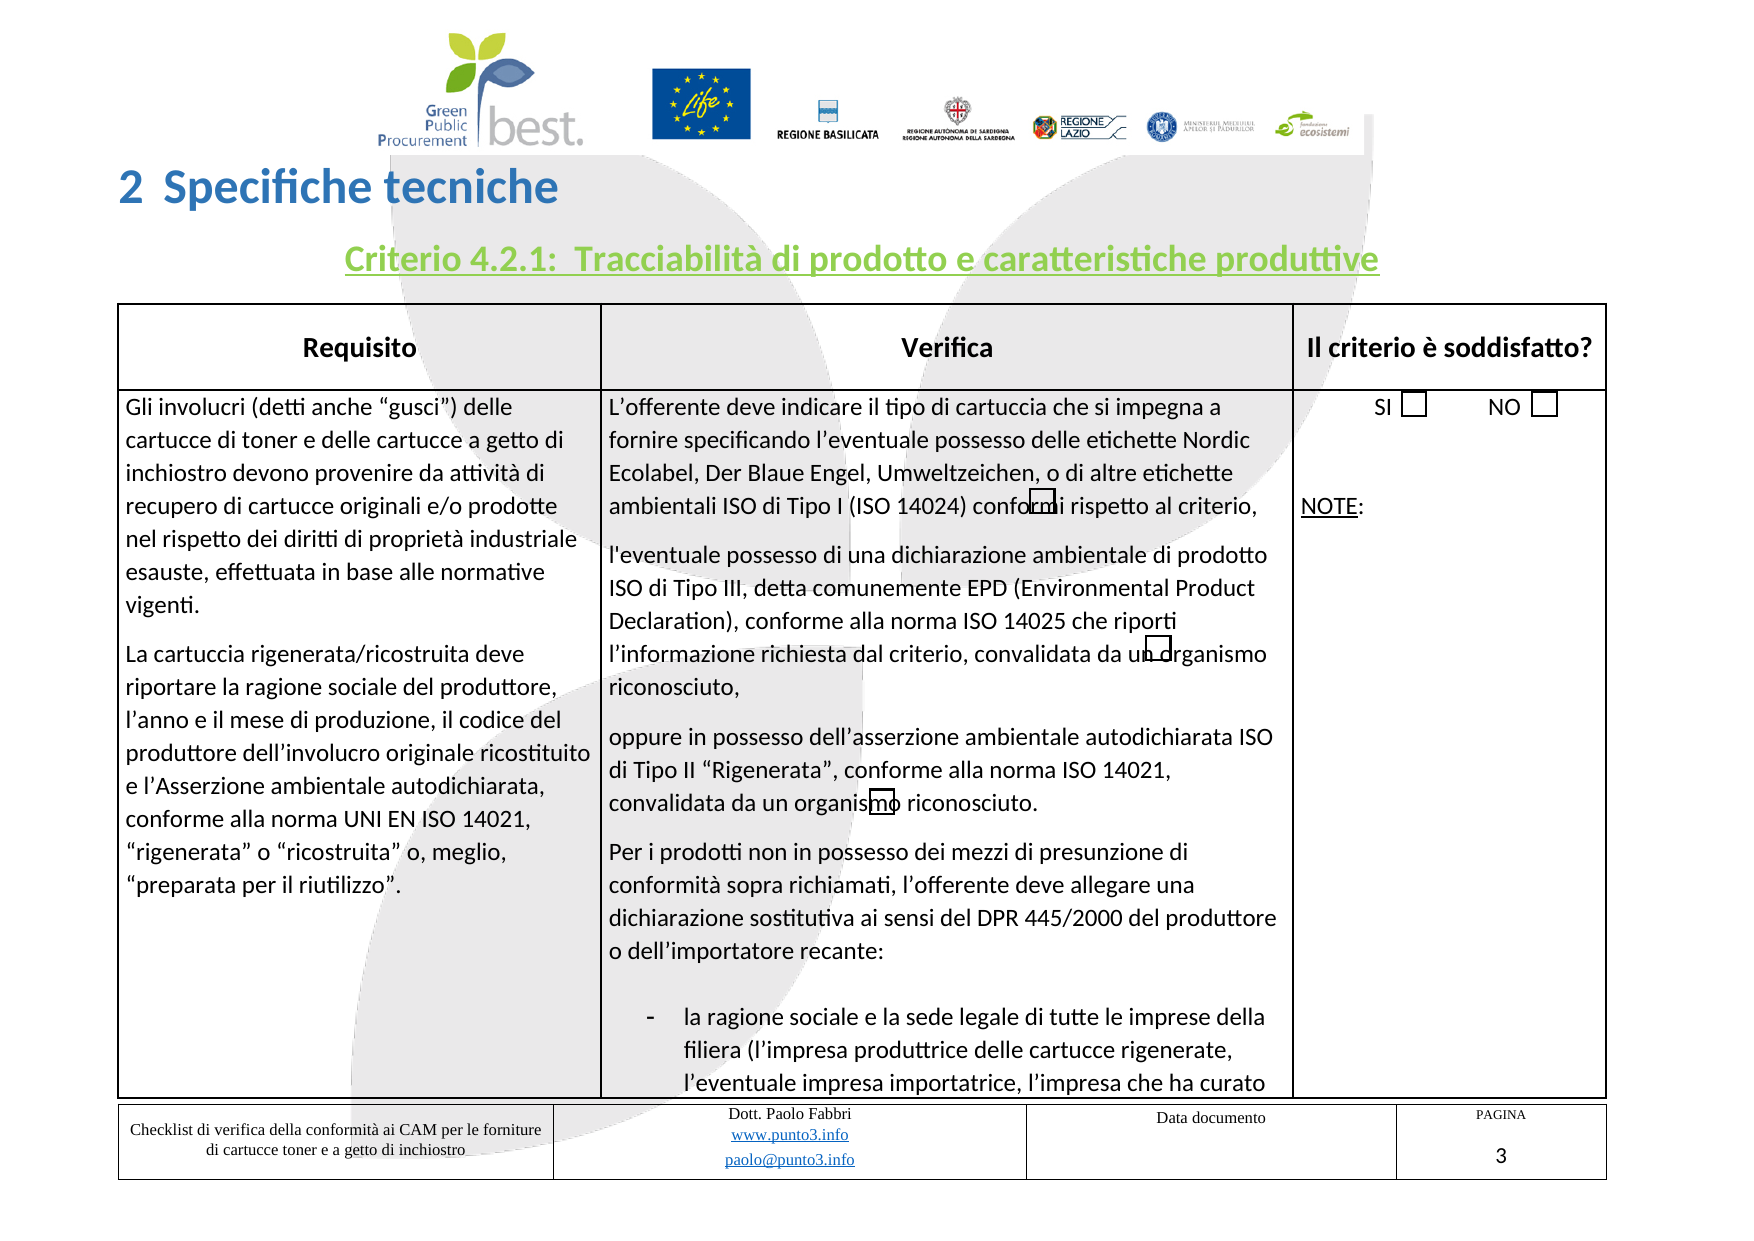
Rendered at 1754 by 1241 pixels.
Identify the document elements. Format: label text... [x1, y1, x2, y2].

table_cell Il criterio è soddisfatto? [1294, 305, 1605, 389]
table_cell Requisito [119, 305, 600, 389]
table_header Criterio 4.2.1: Tracciabilità di prodotto e caratteristiche produttive [118, 216, 1606, 302]
picture [1027, 1105, 1374, 1159]
subtitle Specifiche tecniche [118, 155, 1606, 216]
picture [350, 1099, 1374, 1104]
table_cell SI NO NOTE: [1294, 391, 1605, 1097]
table_cell Verifica [602, 305, 1292, 389]
picture [350, 1105, 553, 1159]
picture [554, 1105, 1026, 1159]
picture [350, 29, 1374, 155]
